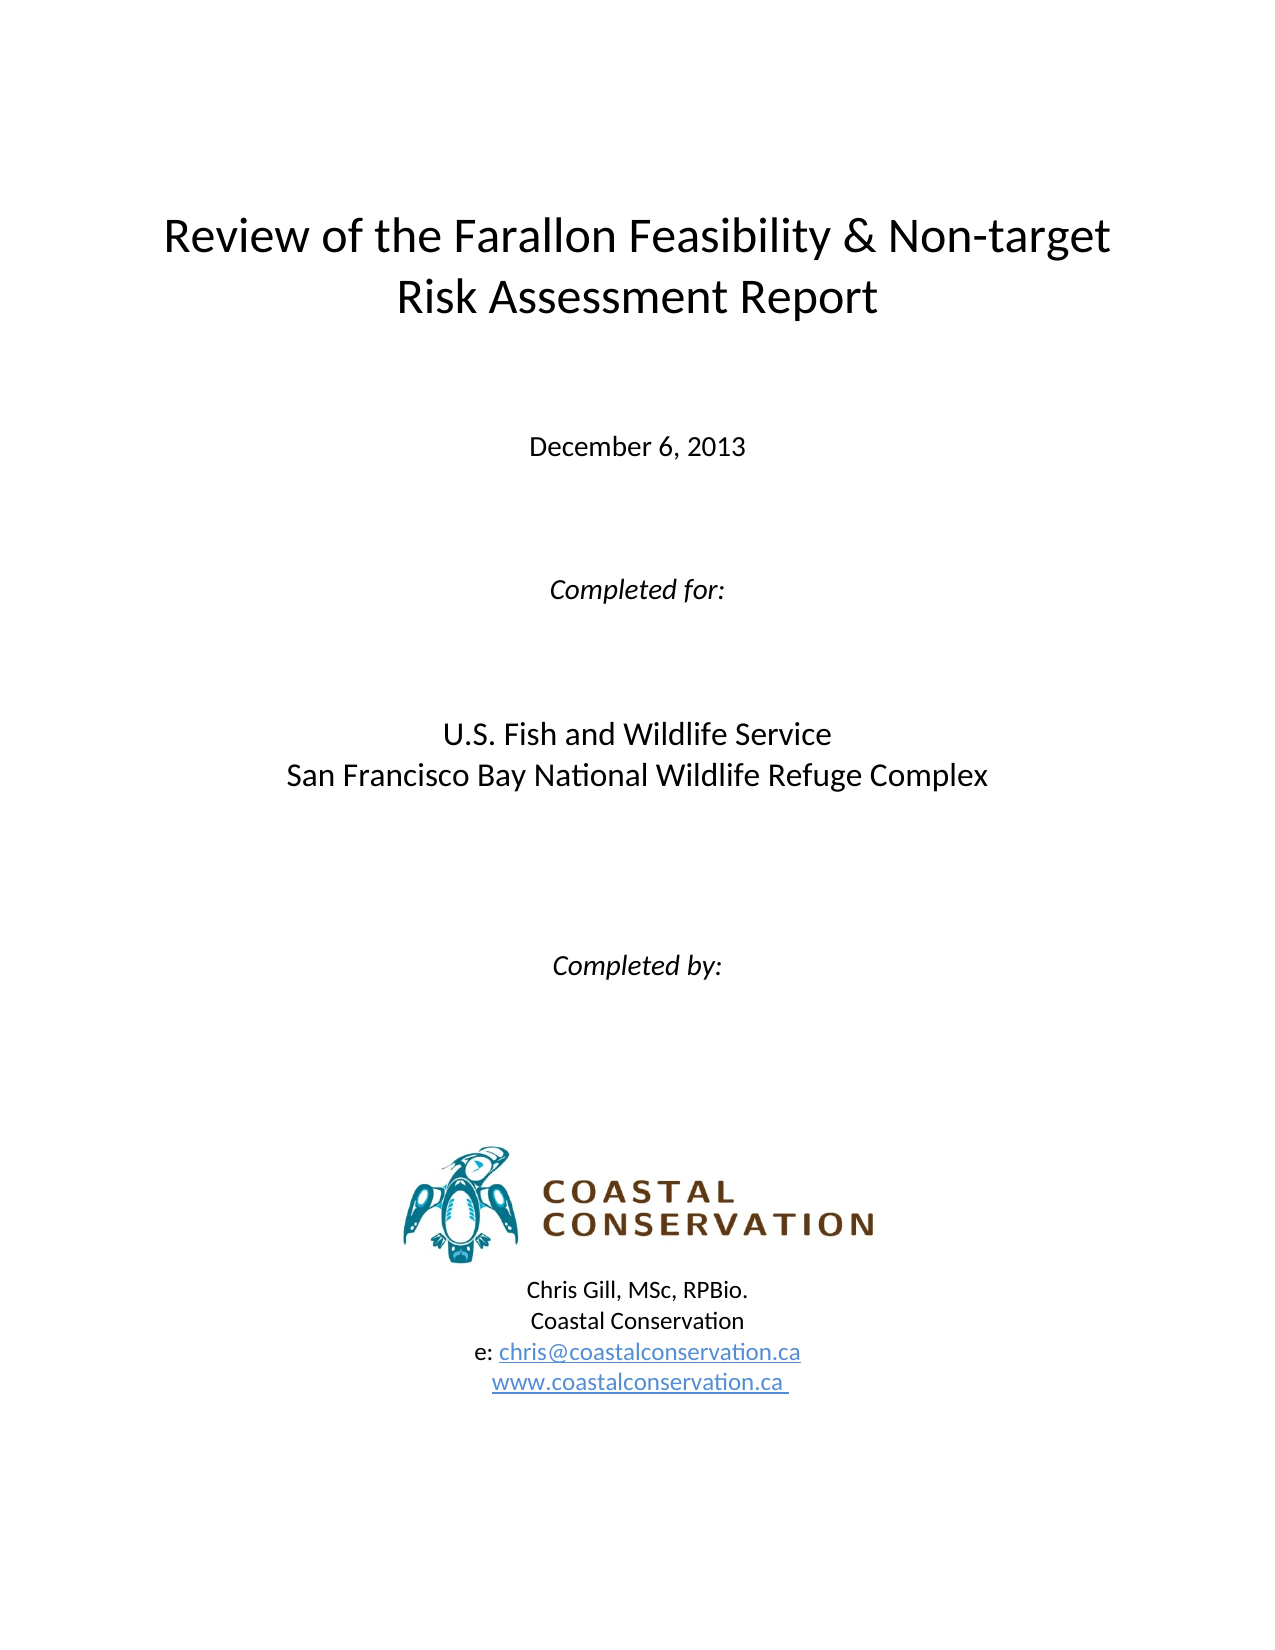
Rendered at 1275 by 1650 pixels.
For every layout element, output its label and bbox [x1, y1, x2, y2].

picture [391, 1135, 884, 1275]
